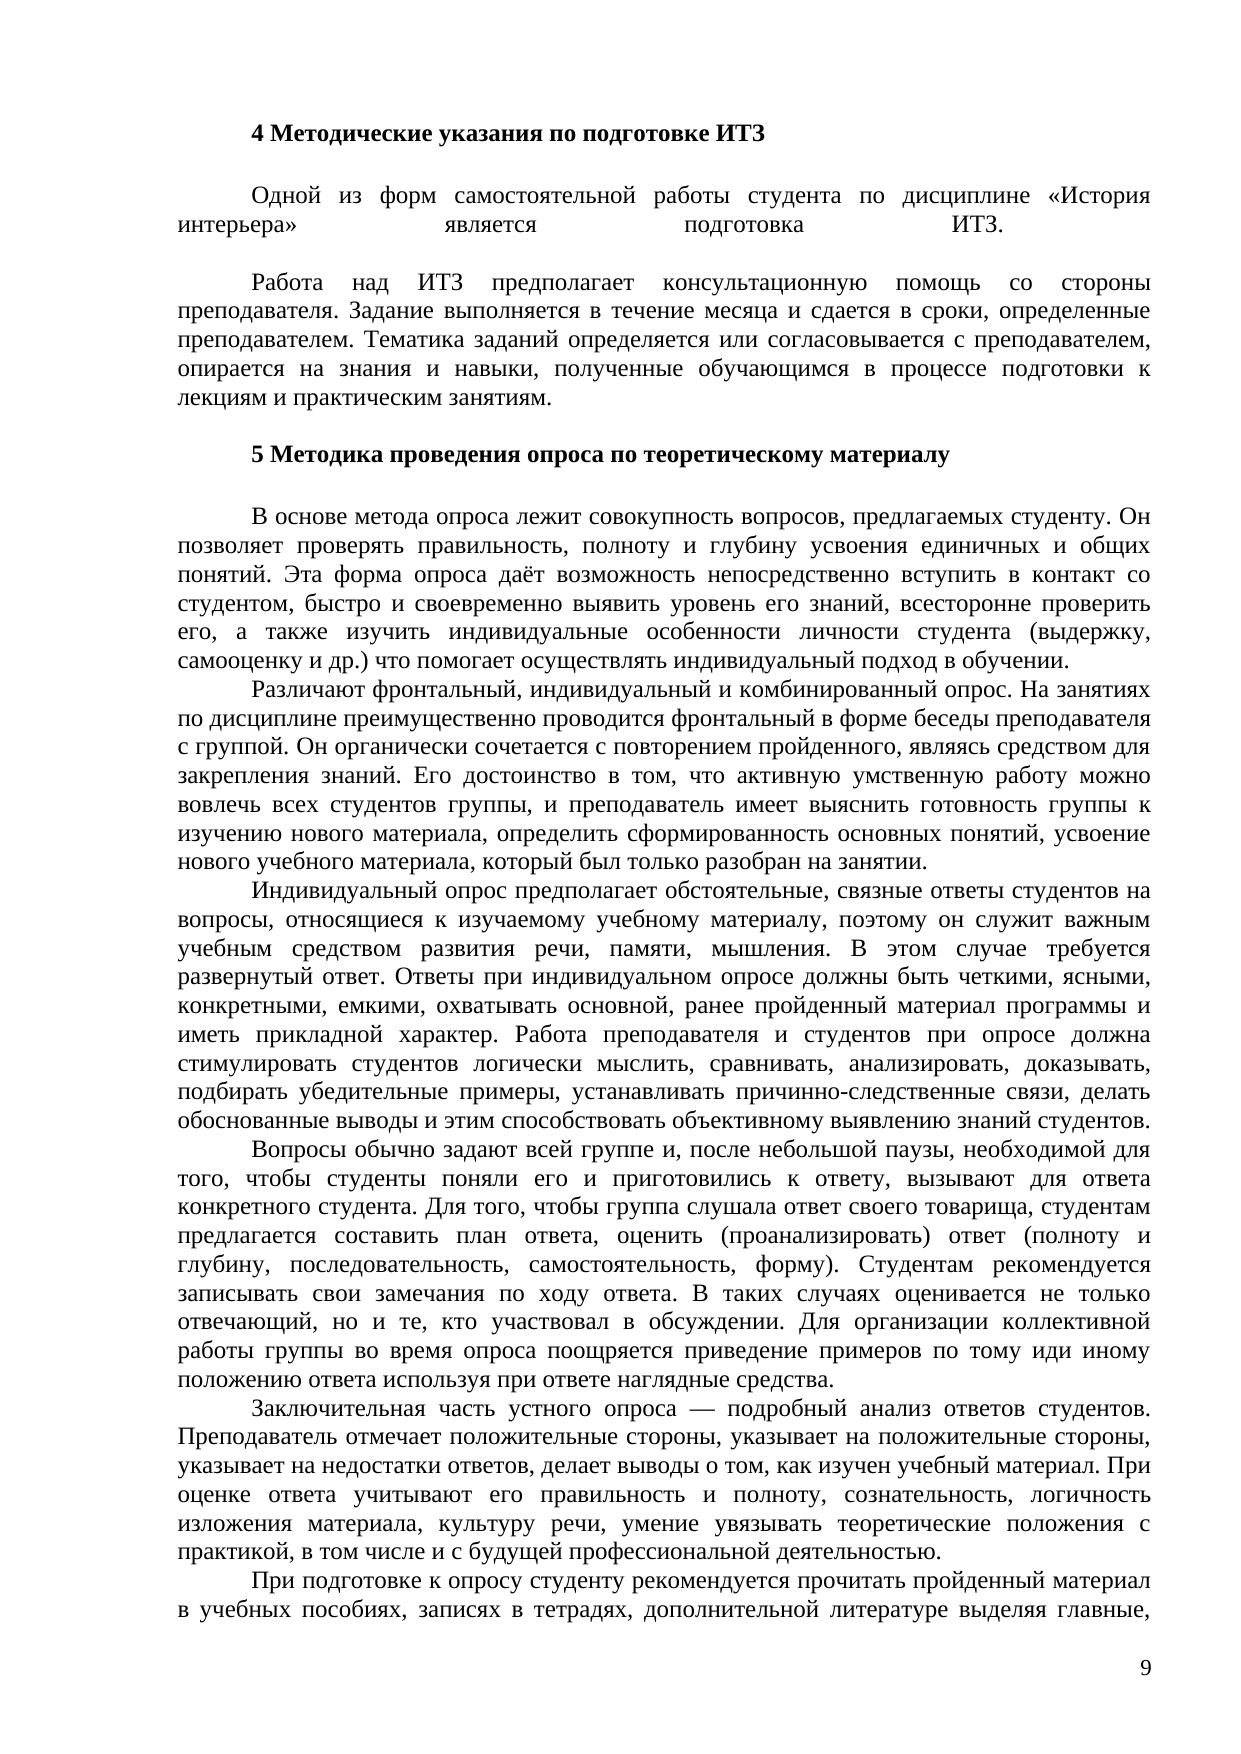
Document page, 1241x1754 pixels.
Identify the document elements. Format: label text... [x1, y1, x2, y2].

text 5 Методика проведения опроса по теоретическому материалу [177, 439, 1152, 468]
text Заключительная часть устного опроса — подробный анализ ответов студентов. Преподаватель отмечает положительные стороны, указывает на положительные стороны, указывает на недостатки ответов, делает выводы о том, как изучен учебный материал. При оценке ответа учитывают его правильность и полноту, сознательность, логичность изложения материала, культуру речи, умение увязывать теоретические положения с практикой, в том числе и с будущей профессиональной деятельностью. [177, 1393, 1152, 1565]
text Работа над ИТЗ предполагает консультационную помощь со стороны преподавателя. Задание выполняется в течение месяца и сдается в сроки, определенные преподавателем. Тематика заданий определяется или согласовывается с преподавателем, опирается на знания и навыки, полученные обучающимся в процессе подготовки к лекциям и практическим занятиям. [177, 267, 1152, 410]
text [177, 1565, 1152, 1623]
text Одной из форм самостоятельной работы студента по дисциплине «История интерьера» является подготовка ИТЗ. [177, 180, 1152, 267]
text 4 Методические указания по подготовке ИТЗ [177, 118, 1152, 147]
text В основе метода опроса лежит совокупность вопросов, предлагаемых студенту. Он позволяет проверять правильность, полноту и глубину усвоения единичных и общих понятий. Эта форма опроса даёт возможность непосредственно вступить в контакт со студентом, быстро и своевременно выявить уровень его знаний, всесторонне проверить его, а также изучить индивидуальные особенности личности студента (выдержку, самооценку и др.) что помогает осуществлять индивидуальный подход в обучении. [177, 501, 1152, 674]
text Различают фронтальный, индивидуальный и комбинированный опрос. На занятиях по дисциплине преимущественно проводится фронтальный в форме беседы преподавателя с группой. Он органически сочетается с повторением пройденного, являясь средством для закрепления знаний. Его достоинство в том, что активную умственную работу можно вовлечь всех студентов группы, и преподаватель имеет выяснить готовность группы к изучению нового материала, определить сформированность основных понятий, усвоение нового учебного материала, который был только разобран на занятии. [177, 674, 1152, 875]
text Вопросы обычно задают всей группе и, после небольшой паузы, необходимой для того, чтобы студенты поняли его и приготовились к ответу, вызывают для ответа конкретного студента. Для того, чтобы группа слушала ответ своего товарища, студентам предлагается составить план ответа, оценить (проанализировать) ответ (полноту и глубину, последовательность, самостоятельность, форму). Студентам рекомендуется записывать свои замечания по ходу ответа. В таких случаях оценивается не только отвечающий, но и те, кто участвовал в обсуждении. Для организации коллективной работы группы во время опроса поощряется приведение примеров по тому иди иному положению ответа используя при ответе наглядные средства. [177, 1134, 1152, 1393]
text Индивидуальный опрос предполагает обстоятельные, связные ответы студентов на вопросы, относящиеся к изучаемому учебному материалу, поэтому он служит важным учебным средством развития речи, памяти, мышления. В этом случае требуется развернутый ответ. Ответы при индивидуальном опросе должны быть четкими, ясными, конкретными, емкими, охватывать основной, ранее пройденный материал программы и иметь прикладной характер. Работа преподавателя и студентов при опросе должна стимулировать студентов логически мыслить, сравнивать, анализировать, доказывать, подбирать убедительные примеры, устанавливать причинно-следственные связи, делать обоснованные выводы и этим способствовать объективному выявлению знаний студентов. [177, 875, 1152, 1134]
